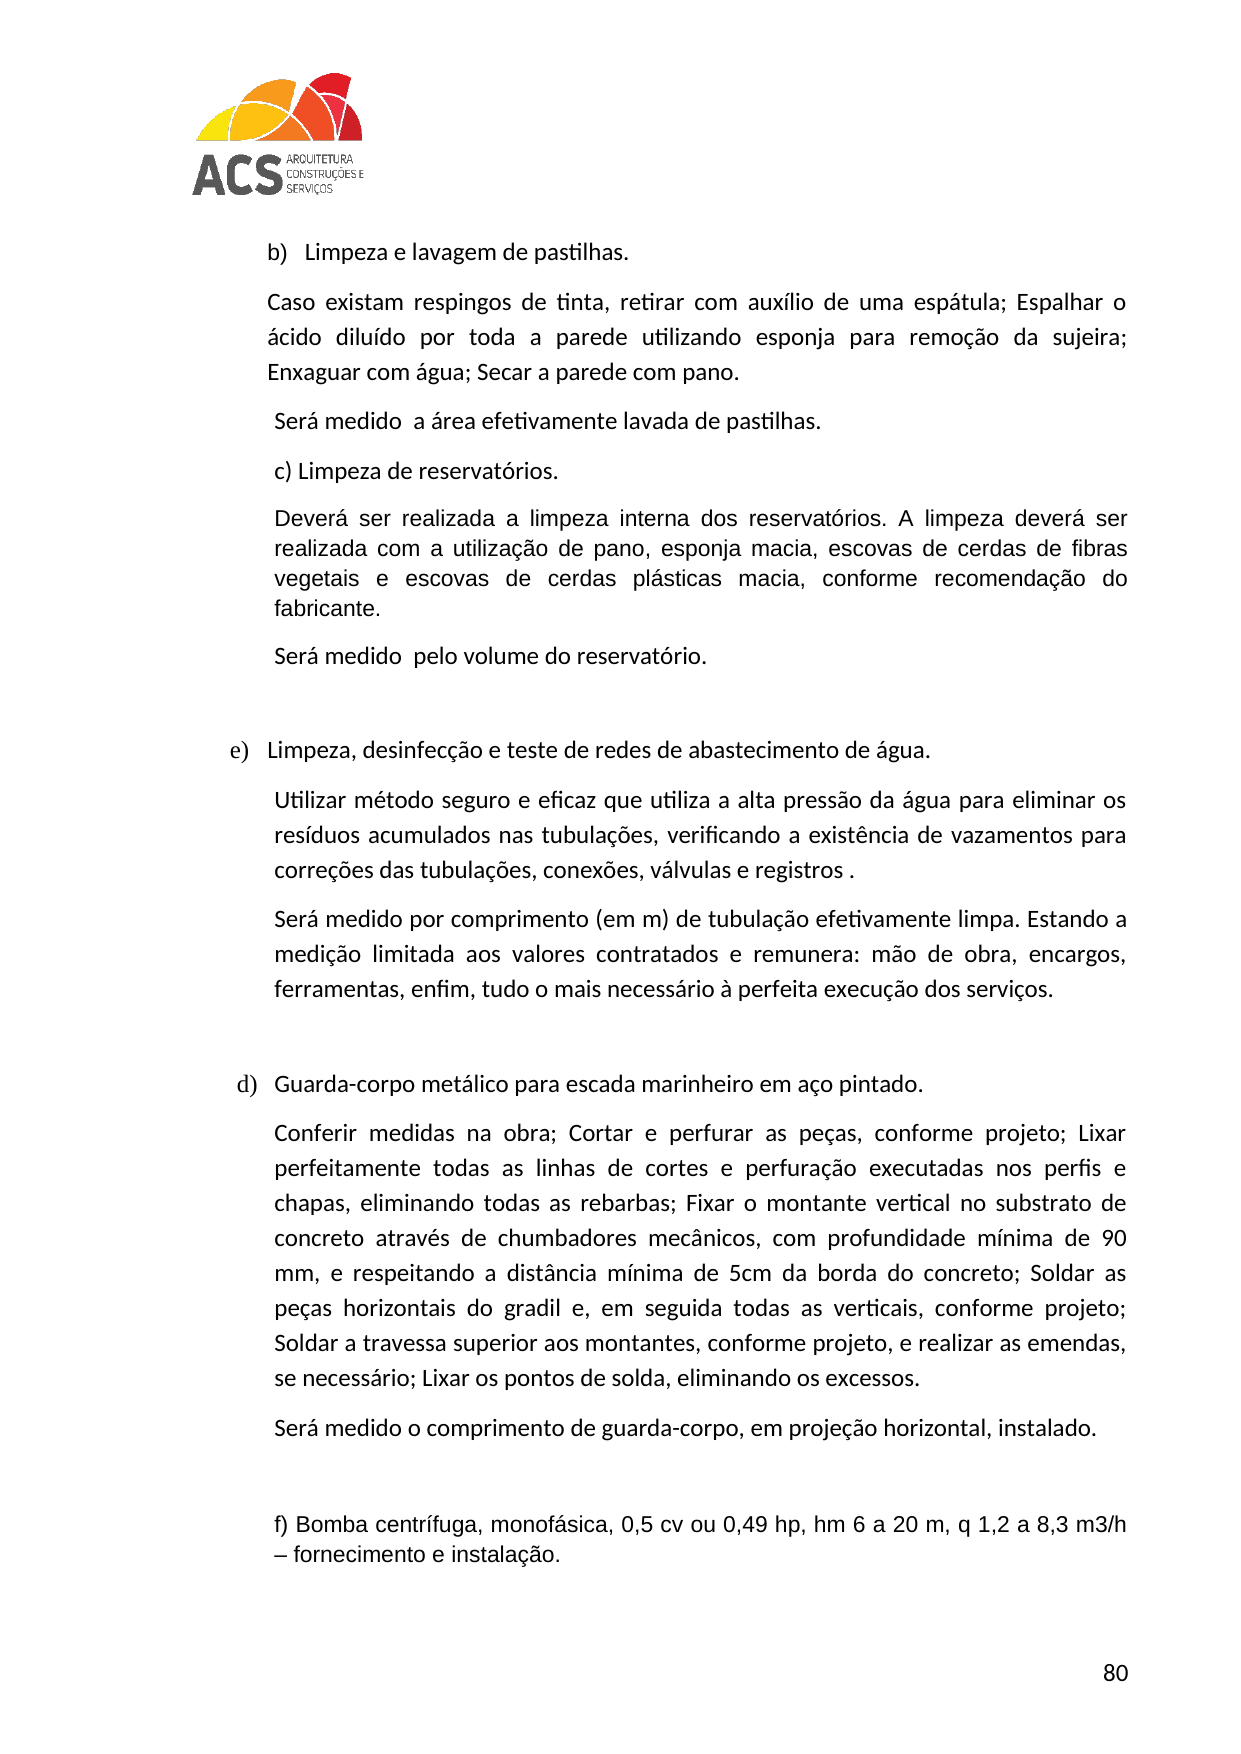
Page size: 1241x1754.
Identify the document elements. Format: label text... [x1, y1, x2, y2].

text Será medido o comprimento de guarda-corpo, em projeção horizontal, instalado. [274, 1412, 1128, 1443]
list Limpeza e lavagem de pastilhas. [267, 236, 1128, 267]
text Utilizar método seguro e eficaz que utiliza a alta pressão da água para eliminar os resíduos acumulados nas tubulações, verificando a existência de vazamentos para correções das tubulações, conexões, válvulas e registros . [274, 784, 1128, 884]
text Será medido a área efetivamente lavada de pastilhas. [274, 405, 1128, 436]
picture [192, 73, 364, 195]
text Deverá ser realizada a limpeza interna dos reservatórios. A limpeza deverá ser realizada com a utilização de pano, esponja macia, escovas de cerdas de fibras vegetais e escovas de cerdas plásticas macia, conforme recomendação do fabricante. [274, 504, 1128, 622]
text c) Limpeza de reservatórios. [274, 455, 1128, 486]
text f) Bomba centrífuga, monofásica, 0,5 cv ou 0,49 hp, hm 6 a 20 m, q 1,2 a 8,3 m3/h – fornecimento e instalação. [274, 1511, 1128, 1568]
text Será medido por comprimento (em m) de tubulação efetivamente limpa. Estando a medição limitada aos valores contratados e remunera: mão de obra, encargos, ferramentas, enfim, tudo o mais necessário à perfeita execução dos serviços. [274, 903, 1128, 1004]
list Guarda-corpo metálico para escada marinheiro em aço pintado. [237, 1068, 1128, 1098]
text Será medido pelo volume do reservatório. [274, 640, 1128, 671]
text Caso existam respingos de tinta, retirar com auxílio de uma espátula; Espalhar o ácido diluído por toda a parede utilizando esponja para remoção da sujeira; Enxaguar com água; Secar a parede com pano. [267, 286, 1128, 386]
text Conferir medidas na obra; Cortar e perfurar as peças, conforme projeto; Lixar perfeitamente todas as linhas de cortes e perfuração executadas nos perfis e chapas, eliminando todas as rebarbas; Fixar o montante vertical no substrato de concreto através de chumbadores mecânicos, com profundidade mínima de 90 mm, e respeitando a distância mínima de 5cm da borda do concreto; Soldar as peças horizontais do gradil e, em seguida todas as verticais, conforme projeto; Soldar a travessa superior aos montantes, conforme projeto, e realizar as emendas, se necessário; Lixar os pontos de solda, eliminando os excessos. [274, 1117, 1128, 1393]
list Limpeza, desinfecção e teste de redes de abastecimento de água. [229, 734, 1128, 765]
